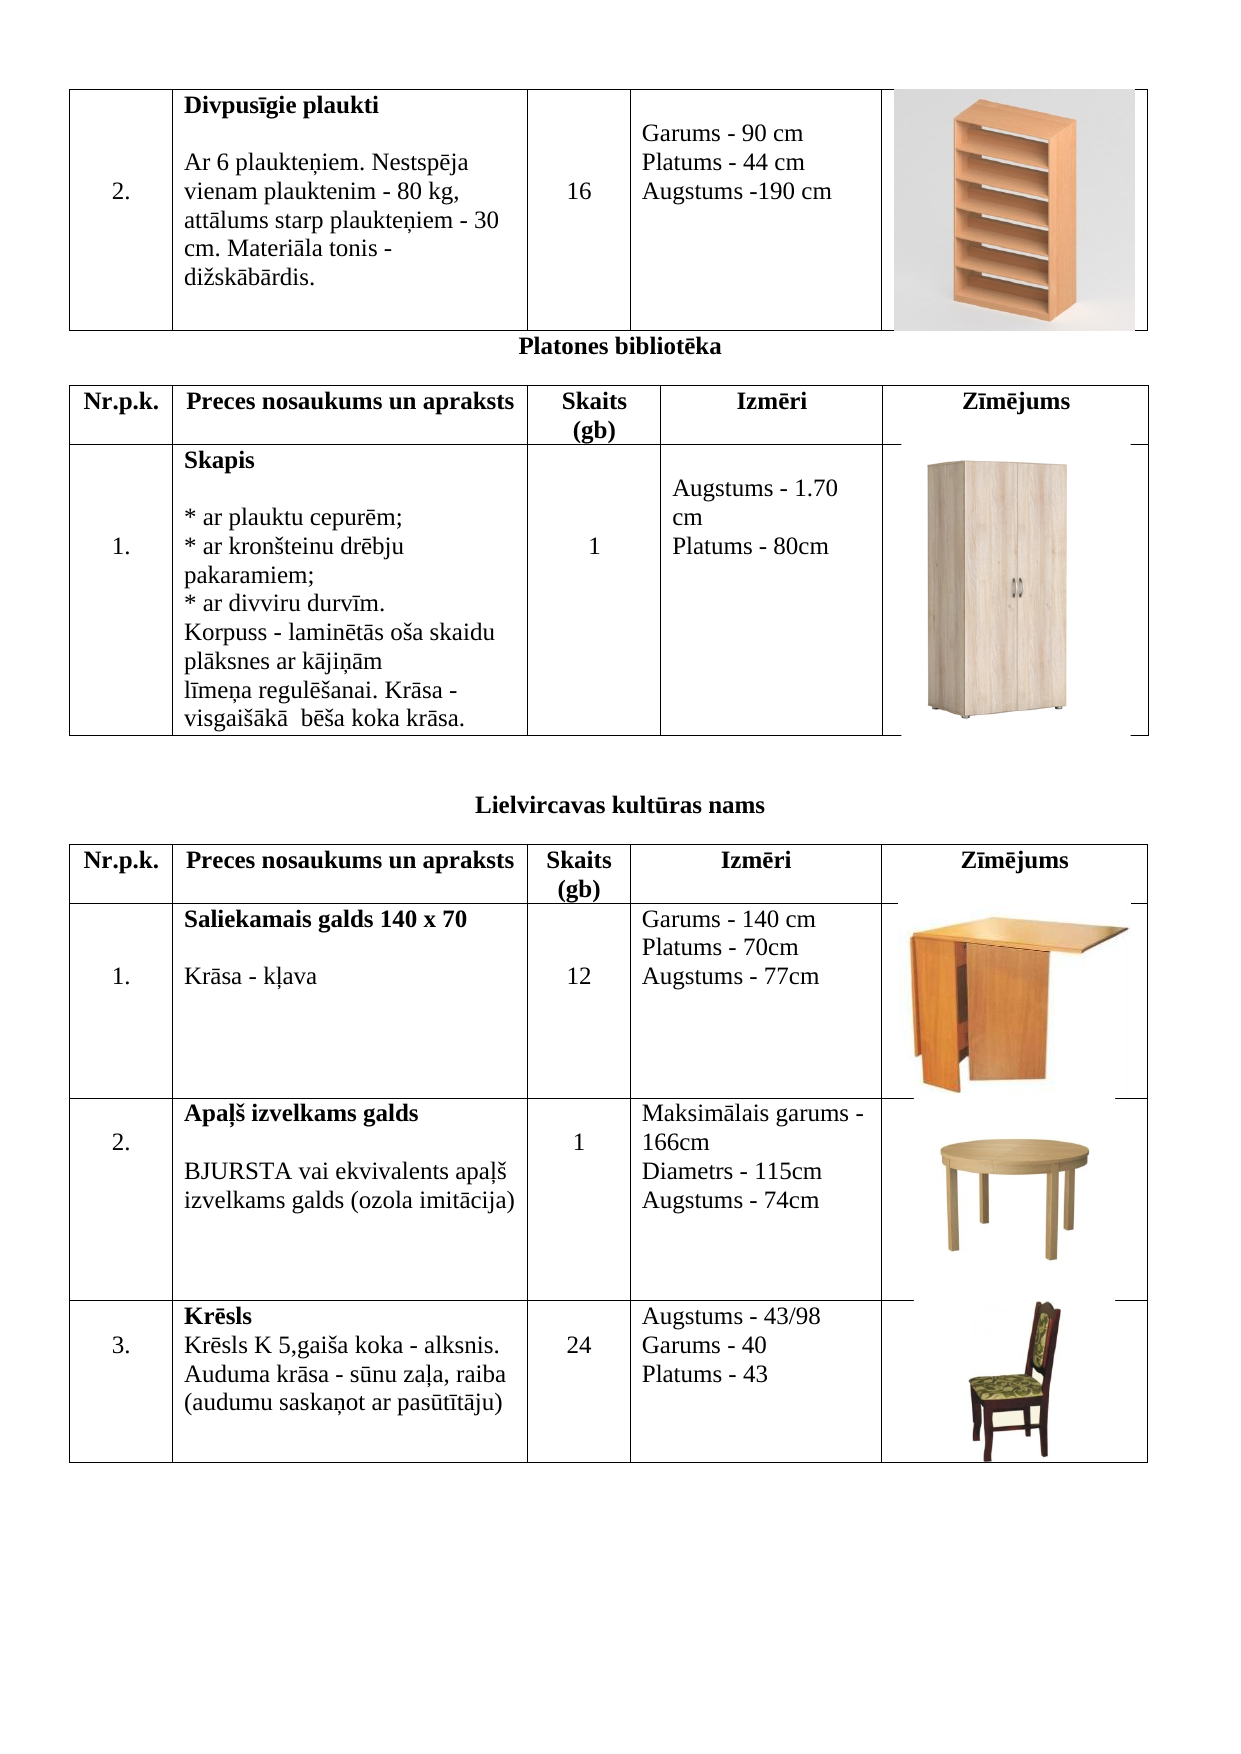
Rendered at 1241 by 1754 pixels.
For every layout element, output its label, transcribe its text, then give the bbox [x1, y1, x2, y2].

table_cell 3. [70, 1301, 172, 1462]
table_header Izmēri [631, 845, 881, 903]
table_cell Maksimālais garums -166cm Diametrs - 115cm Augstums - 74cm [631, 1099, 881, 1300]
table_cell 1 [528, 445, 660, 735]
table_cell Skapis * ar plauktu cepurēm; * ar kronšteinu drēbju pakaramiem; * ar divviru durvīm. Korpuss - laminētās oša skaidu plāksnes ar kājiņām līmeņa regulēšanai. Krāsa - visgaišākā bēša koka krāsa. [173, 445, 527, 735]
table_cell 24 [528, 1301, 630, 1462]
table_cell Garums - 90 cm Platums - 44 cm Augstums -190 cm [631, 90, 881, 330]
table_cell 1. [70, 445, 172, 735]
table_cell 2. [70, 90, 172, 330]
table_header Nr.p.k. [70, 845, 172, 903]
table_cell 2. [70, 1099, 172, 1300]
table_cell [1135, 90, 1147, 330]
table_cell 1. [70, 904, 172, 1097]
table_cell [882, 1099, 913, 1300]
table_cell 16 [528, 90, 630, 330]
table_cell Augstums - 43/98 Garums - 40 Platums - 43 [631, 1301, 881, 1462]
text Lielvircavas kultūras nams [187, 790, 1053, 819]
table_header Skaits (gb) [528, 386, 660, 444]
table_cell Augstums - 1.70 cm Platums - 80cm [661, 445, 882, 735]
table_cell Saliekamais galds 140 x 70 Krāsa - kļava [173, 904, 527, 1097]
table_cell [882, 90, 894, 330]
text Platones bibliotēka [187, 331, 1053, 360]
table_cell Garums - 140 cm Platums - 70cm Augstums - 77cm [631, 904, 881, 1097]
table_cell Krēsls Krēsls K 5,gaiša koka - alksnis. Auduma krāsa - sūnu zaļa, raiba (audumu saskaņot ar pasūtītāju) [173, 1301, 527, 1462]
table_header Nr.p.k. [70, 386, 172, 444]
table_cell [882, 904, 898, 1097]
table_header Zīmējums [883, 386, 1148, 444]
picture [894, 89, 1135, 331]
table_header Zīmējums [882, 845, 1147, 903]
table_cell [1131, 904, 1147, 1097]
table_header Skaits (gb) [528, 845, 630, 903]
table_cell Divpusīgie plaukti Ar 6 plaukteņiem. Nestspēja vienam plauktenim - 80 kg, attālums starp plaukteņiem - 30 cm. Materiāla tonis - dižskābārdis. [173, 90, 527, 330]
table_cell 1 [528, 1099, 630, 1300]
table_cell [1131, 445, 1148, 735]
table_header Preces nosaukums un apraksts [173, 845, 527, 903]
table_cell [1116, 1099, 1147, 1300]
table_cell 12 [528, 904, 630, 1097]
picture [901, 444, 1131, 736]
picture [898, 903, 1131, 1462]
table_cell Apaļš izvelkams galds BJURSTA vai ekvivalents apaļš izvelkams galds (ozola imitācija) [173, 1099, 527, 1300]
table_cell [1122, 1301, 1147, 1462]
table_header Preces nosaukums un apraksts [173, 386, 527, 444]
table_header Izmēri [661, 386, 882, 444]
table_cell [882, 1301, 907, 1462]
table_cell [883, 445, 901, 735]
